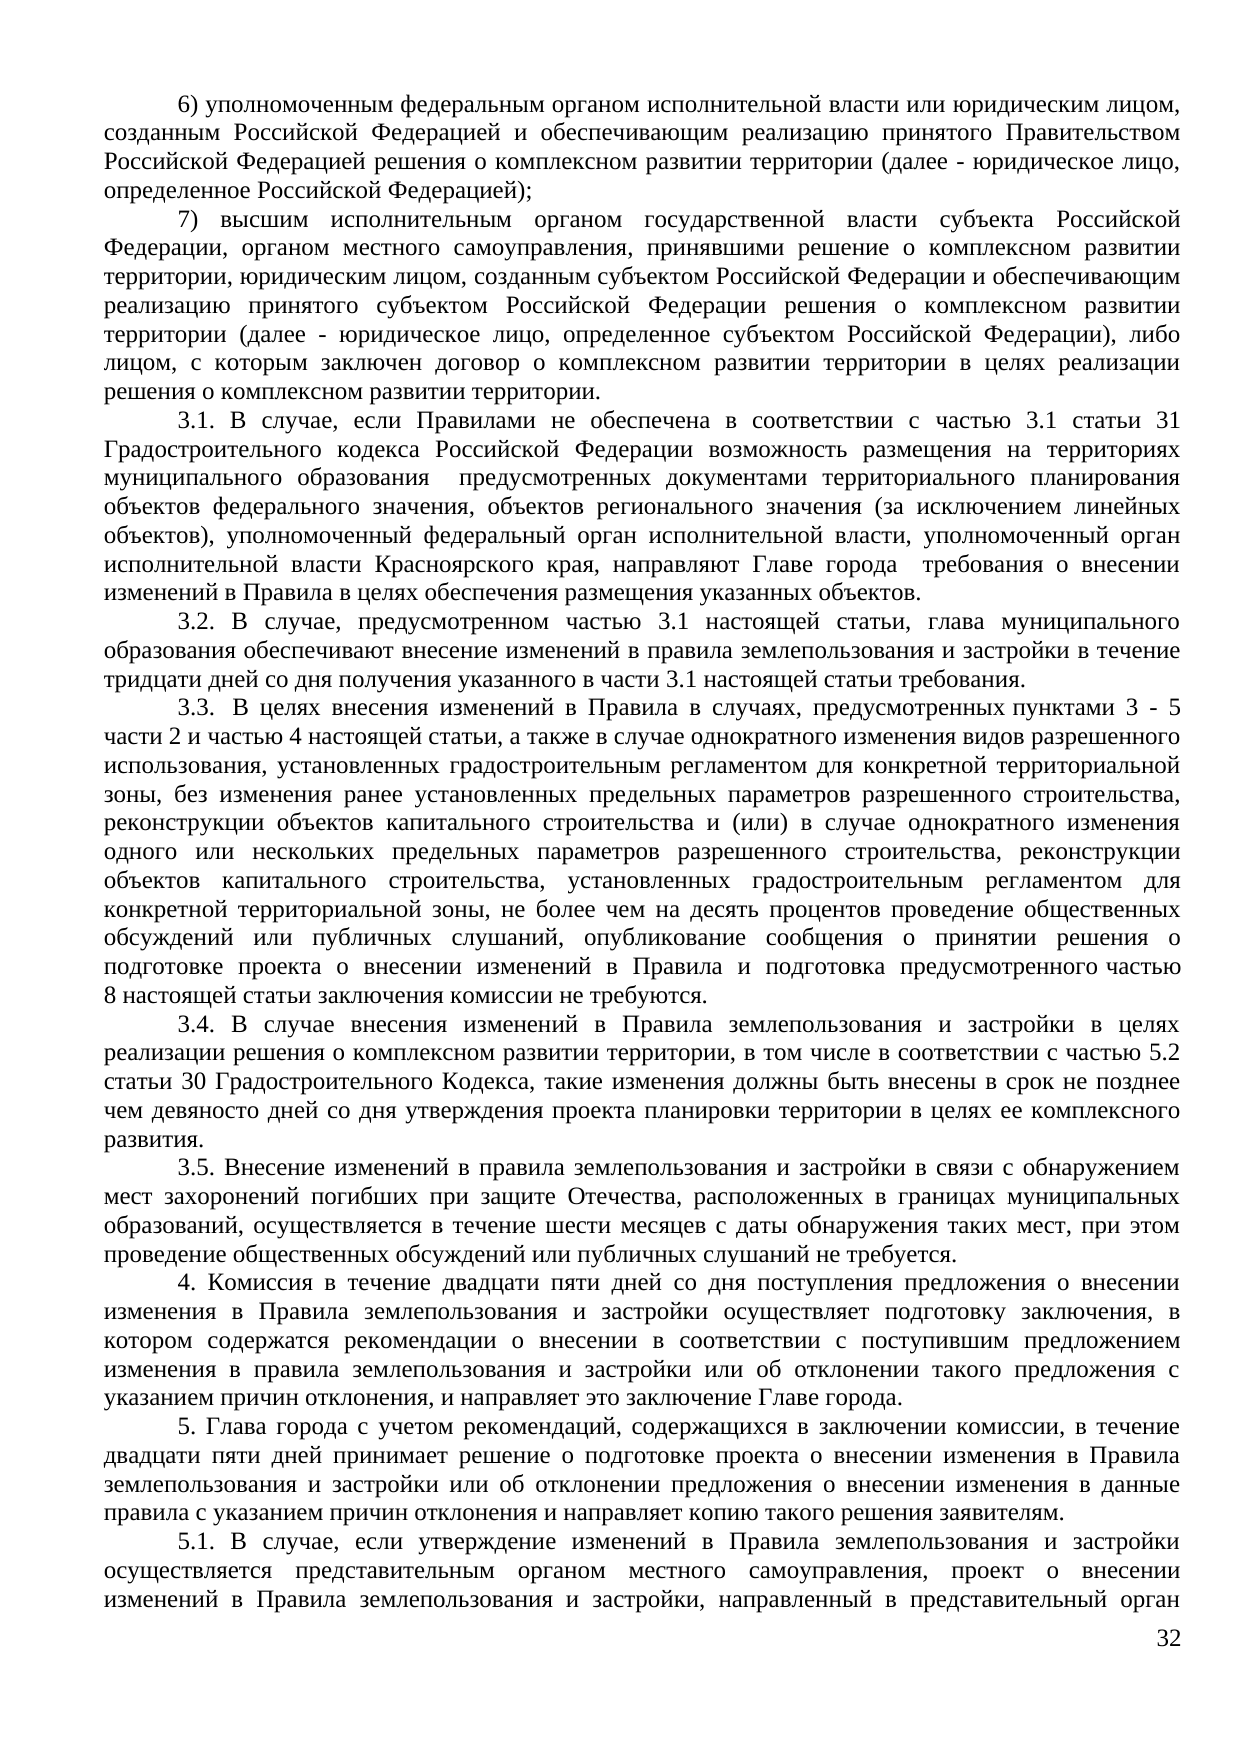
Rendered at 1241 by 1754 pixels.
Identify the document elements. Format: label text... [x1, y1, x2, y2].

text 3.3. В целях внесения изменений в Правила в случаях, предусмотренных пунктами 3 - 5 части 2 и частью 4 настоящей статьи, а также в случае однократного изменения видов разрешенного использования, установленных градостроительным регламентом для конкретной территориальной зоны, без изменения ранее установленных предельных параметров разрешенного строительства, реконструкции объектов капитального строительства и (или) в случае однократного изменения одного или нескольких предельных параметров разрешенного строительства, реконструкции объектов капитального строительства, установленных градостроительным регламентом для конкретной территориальной зоны, не более чем на десять процентов проведение общественных обсуждений или публичных слушаний, опубликование сообщения о принятии решения о подготовке проекта о внесении изменений в Правила и подготовка предусмотренного частью 8 настоящей статьи заключения комиссии не требуются. [103, 692, 1181, 1009]
text 7) высшим исполнительным органом государственной власти субъекта Российской Федерации, органом местного самоуправления, принявшими решение о комплексном развитии территории, юридическим лицом, созданным субъектом Российской Федерации и обеспечивающим реализацию принятого субъектом Российской Федерации решения о комплексном развитии территории (далее - юридическое лицо, определенное субъектом Российской Федерации), либо лицом, с которым заключен договор о комплексном развитии территории в целях реализации решения о комплексном развитии территории. [103, 204, 1181, 405]
text 3.5. Внесение изменений в правила землепользования и застройки в связи с обнаружением мест захоронений погибших при защите Отечества, расположенных в границах муниципальных образований, осуществляется в течение шести месяцев с даты обнаружения таких мест, при этом проведение общественных обсуждений или публичных слушаний не требуется. [103, 1152, 1181, 1267]
text 5. Глава города с учетом рекомендаций, содержащихся в заключении комиссии, в течение двадцати пяти дней принимает решение о подготовке проекта о внесении изменения в Правила землепользования и застройки или об отклонении предложения о внесении изменения в данные правила с указанием причин отклонения и направляет копию такого решения заявителям. [103, 1411, 1181, 1526]
text 4. Комиссия в течение двадцати пяти дней со дня поступления предложения о внесении изменения в Правила землепользования и застройки осуществляет подготовку заключения, в котором содержатся рекомендации о внесении в соответствии с поступившим предложением изменения в правила землепользования и застройки или об отклонении такого предложения с указанием причин отклонения, и направляет это заключение Главе города. [103, 1267, 1181, 1411]
text 3.4. В случае внесения изменений в Правила землепользования и застройки в целях реализации решения о комплексном развитии территории, в том числе в соответствии с частью 5.2 статьи 30 Градостроительного Кодекса, такие изменения должны быть внесены в срок не позднее чем девяносто дней со дня утверждения проекта планировки территории в целях ее комплексного развития. [103, 1009, 1181, 1152]
text 3.2. В случае, предусмотренном частью 3.1 настоящей статьи, глава муниципального образования обеспечивают внесение изменений в правила землепользования и застройки в течение тридцати дней со дня получения указанного в части 3.1 настоящей статьи требования. [103, 606, 1181, 692]
text 3.1. В случае, если Правилами не обеспечена в соответствии с частью 3.1 статьи 31 Градостроительного кодекса Российской Федерации возможность размещения на территориях муниципального образования предусмотренных документами территориального планирования объектов федерального значения, объектов регионального значения (за исключением линейных объектов), уполномоченный федеральный орган исполнительной власти, уполномоченный орган исполнительной власти Красноярского края, направляют Главе города требования о внесении изменений в Правила в целях обеспечения размещения указанных объектов. [103, 405, 1181, 606]
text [103, 1526, 1181, 1612]
text 6) уполномоченным федеральным органом исполнительной власти или юридическим лицом, созданным Российской Федерацией и обеспечивающим реализацию принятого Правительством Российской Федерацией решения о комплексном развитии территории (далее - юридическое лицо, определенное Российской Федерацией); [103, 89, 1181, 204]
